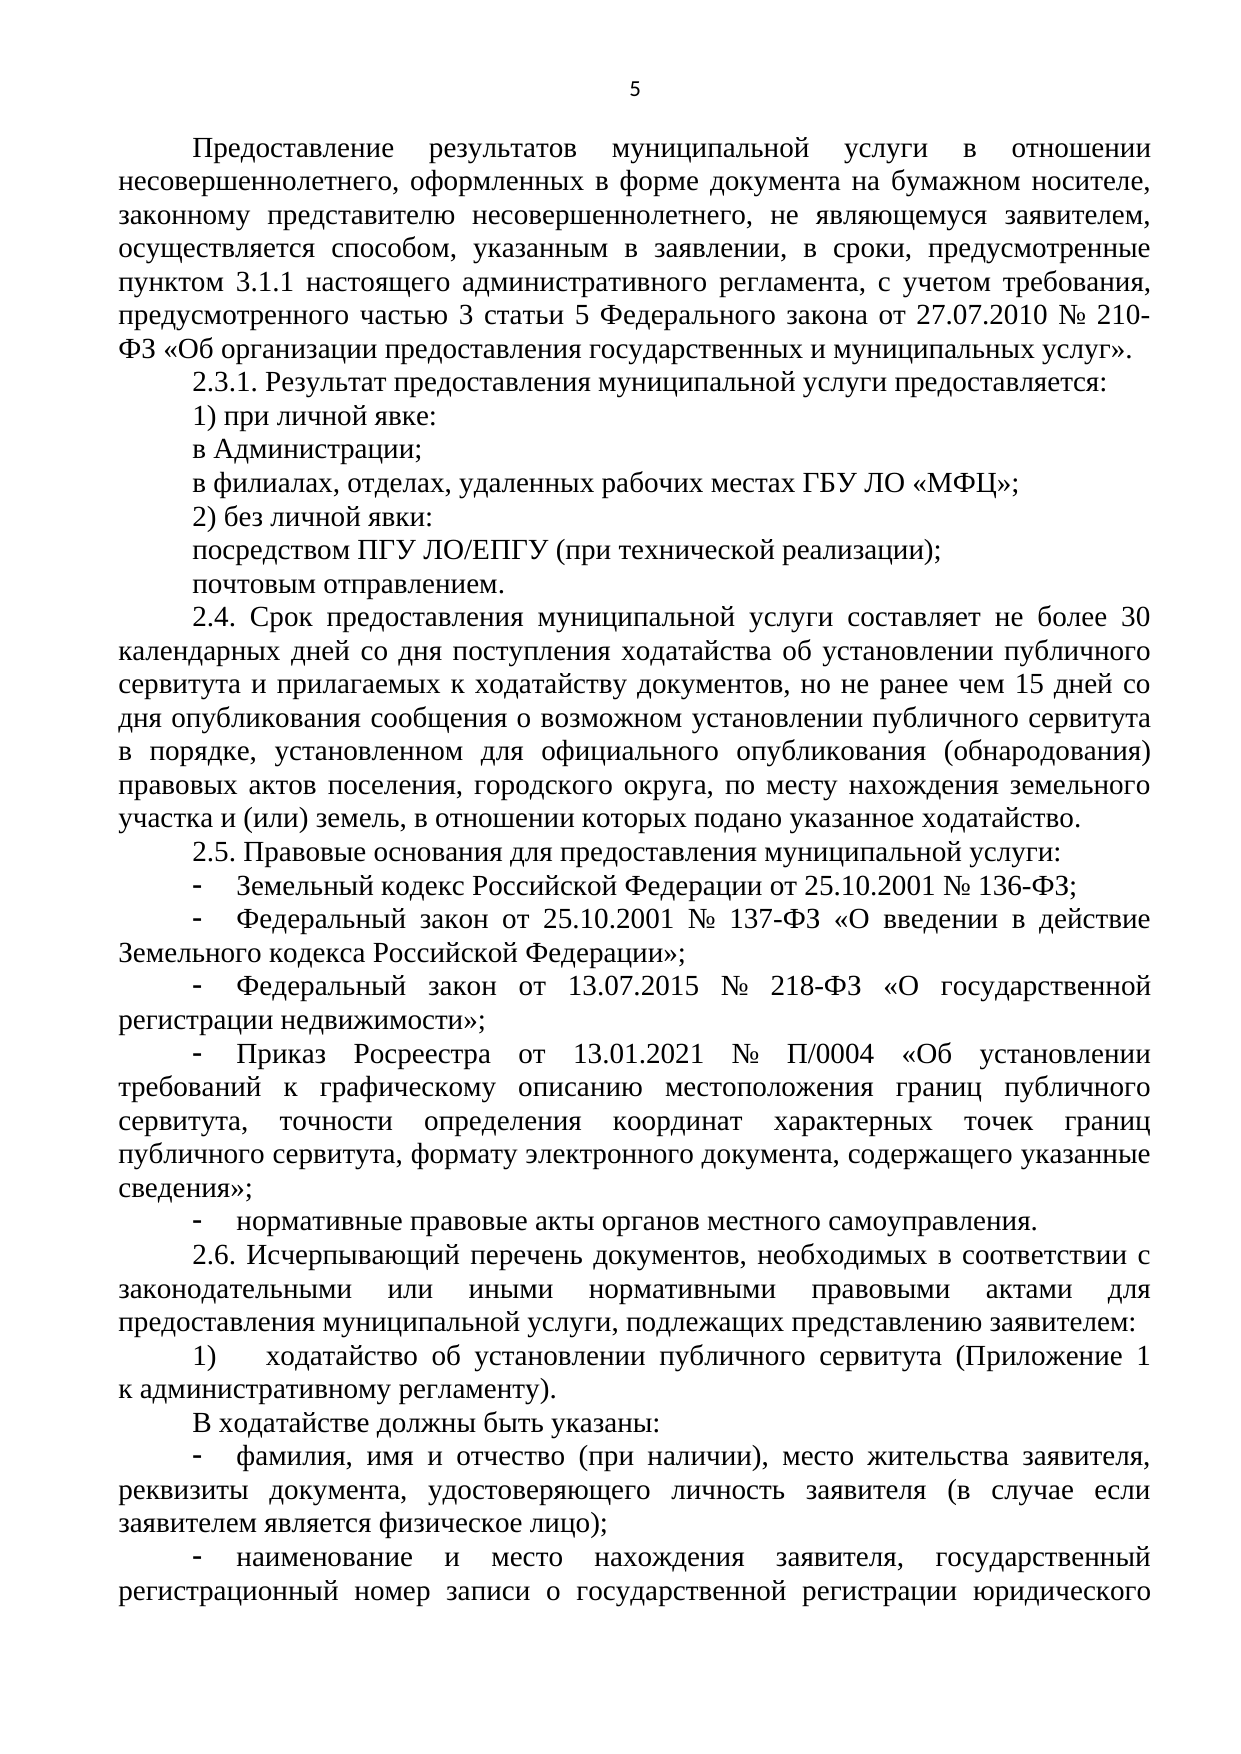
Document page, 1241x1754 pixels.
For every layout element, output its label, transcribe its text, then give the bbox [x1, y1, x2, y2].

list Приказ Росреестра от 13.01.2021 № П/0004 «Об установлении требований к графическому описанию местоположения границ публичного сервитута, точности определения координат характерных точек границ публичного сервитута, формату электронного документа, содержащего указанные сведения»; [118, 1036, 1152, 1203]
text 2.5. Правовые основания для предоставления муниципальной услуги: [118, 834, 1152, 868]
list Федеральный закон от 13.07.2015 № 218-ФЗ «О государственной регистрации недвижимости»; [118, 968, 1152, 1036]
text 2.3.1. Результат предоставления муниципальной услуги предоставляется: [118, 364, 1152, 398]
text 1) при личной явке: [118, 398, 1152, 432]
text 2) без личной явки: [118, 499, 1152, 532]
text 1) ходатайство об установлении публичного сервитута (Приложение 1 к административному регламенту). [118, 1338, 1152, 1405]
list фамилия, имя и отчество (при наличии), место жительства заявителя, реквизиты документа, удостоверяющего личность заявителя (в случае если заявителем является физическое лицо); [118, 1438, 1152, 1539]
text Предоставление результатов муниципальной услуги в отношении несовершеннолетнего, оформленных в форме документа на бумажном носителе, законному представителю несовершеннолетнего, не являющемуся заявителем, осуществляется способом, указанным в заявлении, в сроки, предусмотренные пунктом 3.1.1 настоящего административного регламента, с учетом требования, предусмотренного частью 3 статьи 5 Федерального закона от 27.07.2010 № 210-ФЗ «Об организации предоставления государственных и муниципальных услуг». [118, 130, 1152, 364]
text 2.6. Исчерпывающий перечень документов, необходимых в соответствии с законодательными или иными нормативными правовыми актами для предоставления муниципальной услуги, подлежащих представлению заявителем: [118, 1237, 1152, 1338]
text 2.4. Срок предоставления муниципальной услуги составляет не более 30 календарных дней со дня поступления ходатайства об установлении публичного сервитута и прилагаемых к ходатайству документов, но не ранее чем 15 дней со дня опубликования сообщения о возможном установлении публичного сервитута в порядке, установленном для официального опубликования (обнародования) правовых актов поселения, городского округа, по месту нахождения земельного участка и (или) земель, в отношении которых подано указанное ходатайство. [118, 599, 1152, 834]
text почтовым отправлением. [118, 566, 1152, 599]
text в Администрации; [118, 432, 1152, 465]
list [118, 1539, 1152, 1606]
text В ходатайстве должны быть указаны: [118, 1405, 1152, 1438]
list Федеральный закон от 25.10.2001 № 137-ФЗ «О введении в действие Земельного кодекса Российской Федерации»; [118, 901, 1152, 968]
text в филиалах, отделах, удаленных рабочих местах ГБУ ЛО «МФЦ»; [118, 465, 1152, 499]
text посредством ПГУ ЛО/ЕПГУ (при технической реализации); [118, 532, 1152, 566]
list Земельный кодекс Российской Федерации от 25.10.2001 № 136-ФЗ; [118, 868, 1152, 901]
list нормативные правовые акты органов местного самоуправления. [118, 1203, 1152, 1237]
